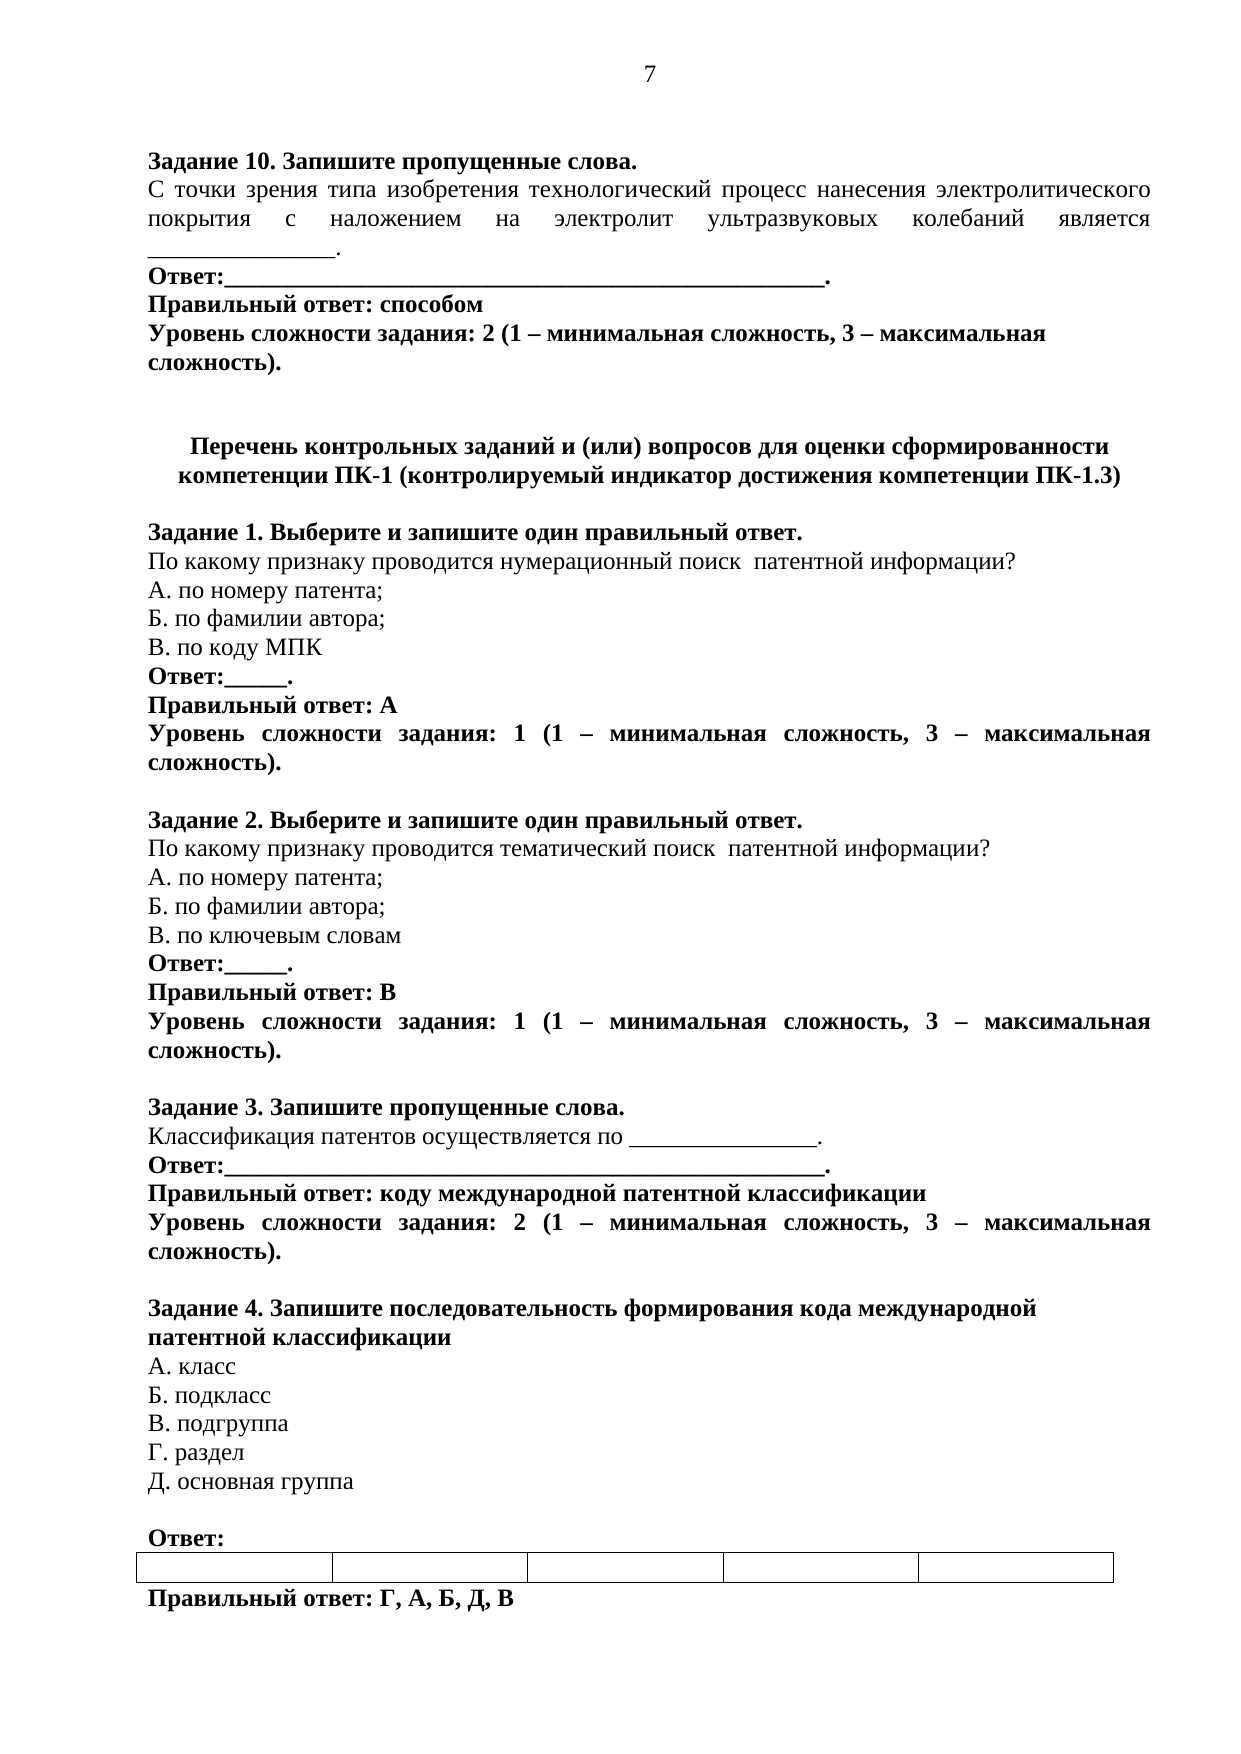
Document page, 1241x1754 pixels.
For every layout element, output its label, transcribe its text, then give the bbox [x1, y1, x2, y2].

text Правильный ответ: Г, А, Б, Д, В [148, 1583, 1152, 1612]
text Уровень сложности задания: 1 (1 – минимальная сложность, 3 – максимальная сложность). [148, 1006, 1152, 1063]
text Правильный ответ: способом [148, 289, 1152, 318]
text Ответ:________________________________________________. [148, 1150, 1152, 1178]
table_header [137, 1553, 332, 1582]
text Б. подкласс [148, 1380, 1152, 1408]
text Д. основная группа [148, 1466, 1152, 1495]
text По какому признаку проводится тематический поиск патентной информации? [148, 833, 1152, 862]
text Задание 10. Запишите пропущенные слова. [148, 146, 1152, 174]
text А. класс [148, 1351, 1152, 1380]
text А. по номеру патента; [148, 575, 1152, 603]
text В. подгруппа [148, 1408, 1152, 1437]
text Ответ:_____. [148, 948, 1152, 977]
text В. по ключевым словам [148, 920, 1152, 948]
text Задание 2. Выберите и запишите один правильный ответ. [148, 805, 1152, 833]
text Уровень сложности задания: 1 (1 – минимальная сложность, 3 – максимальная сложность). [148, 718, 1152, 776]
text Ответ:_____. [148, 661, 1152, 690]
table_header [724, 1553, 918, 1582]
table_header [919, 1553, 1113, 1582]
text Уровень сложности задания: 2 (1 – минимальная сложность, 3 – максимальная сложность). [148, 1207, 1152, 1265]
text Ответ: [148, 1523, 1152, 1552]
text Перечень контрольных заданий и (или) вопросов для оценки сформированности компетенции ПК-1 (контролируемый индикатор достижения компетенции ПК-1.3) [148, 431, 1152, 488]
text В. по коду МПК [148, 632, 1152, 661]
text Правильный ответ: В [148, 977, 1152, 1006]
text Б. по фамилии автора; [148, 603, 1152, 632]
text Б. по фамилии автора; [148, 891, 1152, 920]
text А. по номеру патента; [148, 862, 1152, 891]
text Г. раздел [148, 1437, 1152, 1466]
text С точки зрения типа изобретения технологический процесс нанесения электролитического покрытия с наложением на электролит ультразвуковых колебаний является _______________. [148, 174, 1152, 261]
text Правильный ответ: коду международной патентной классификации [148, 1178, 1152, 1207]
text Задание 4. Запишите последовательность формирования кода международной патентной классификации [148, 1293, 1152, 1351]
text Классификация патентов осуществляется по _______________. [148, 1121, 1152, 1150]
text По какому признаку проводится нумерационный поиск патентной информации? [148, 546, 1152, 575]
table_header [528, 1553, 723, 1582]
text Уровень сложности задания: 2 (1 – минимальная сложность, 3 – максимальная сложность). [148, 318, 1152, 376]
text Правильный ответ: А [148, 690, 1152, 718]
table_header [333, 1553, 527, 1582]
text Задание 1. Выберите и запишите один правильный ответ. [148, 517, 1152, 546]
text Ответ:________________________________________________. [148, 261, 1152, 289]
text Задание 3. Запишите пропущенные слова. [148, 1092, 1152, 1121]
